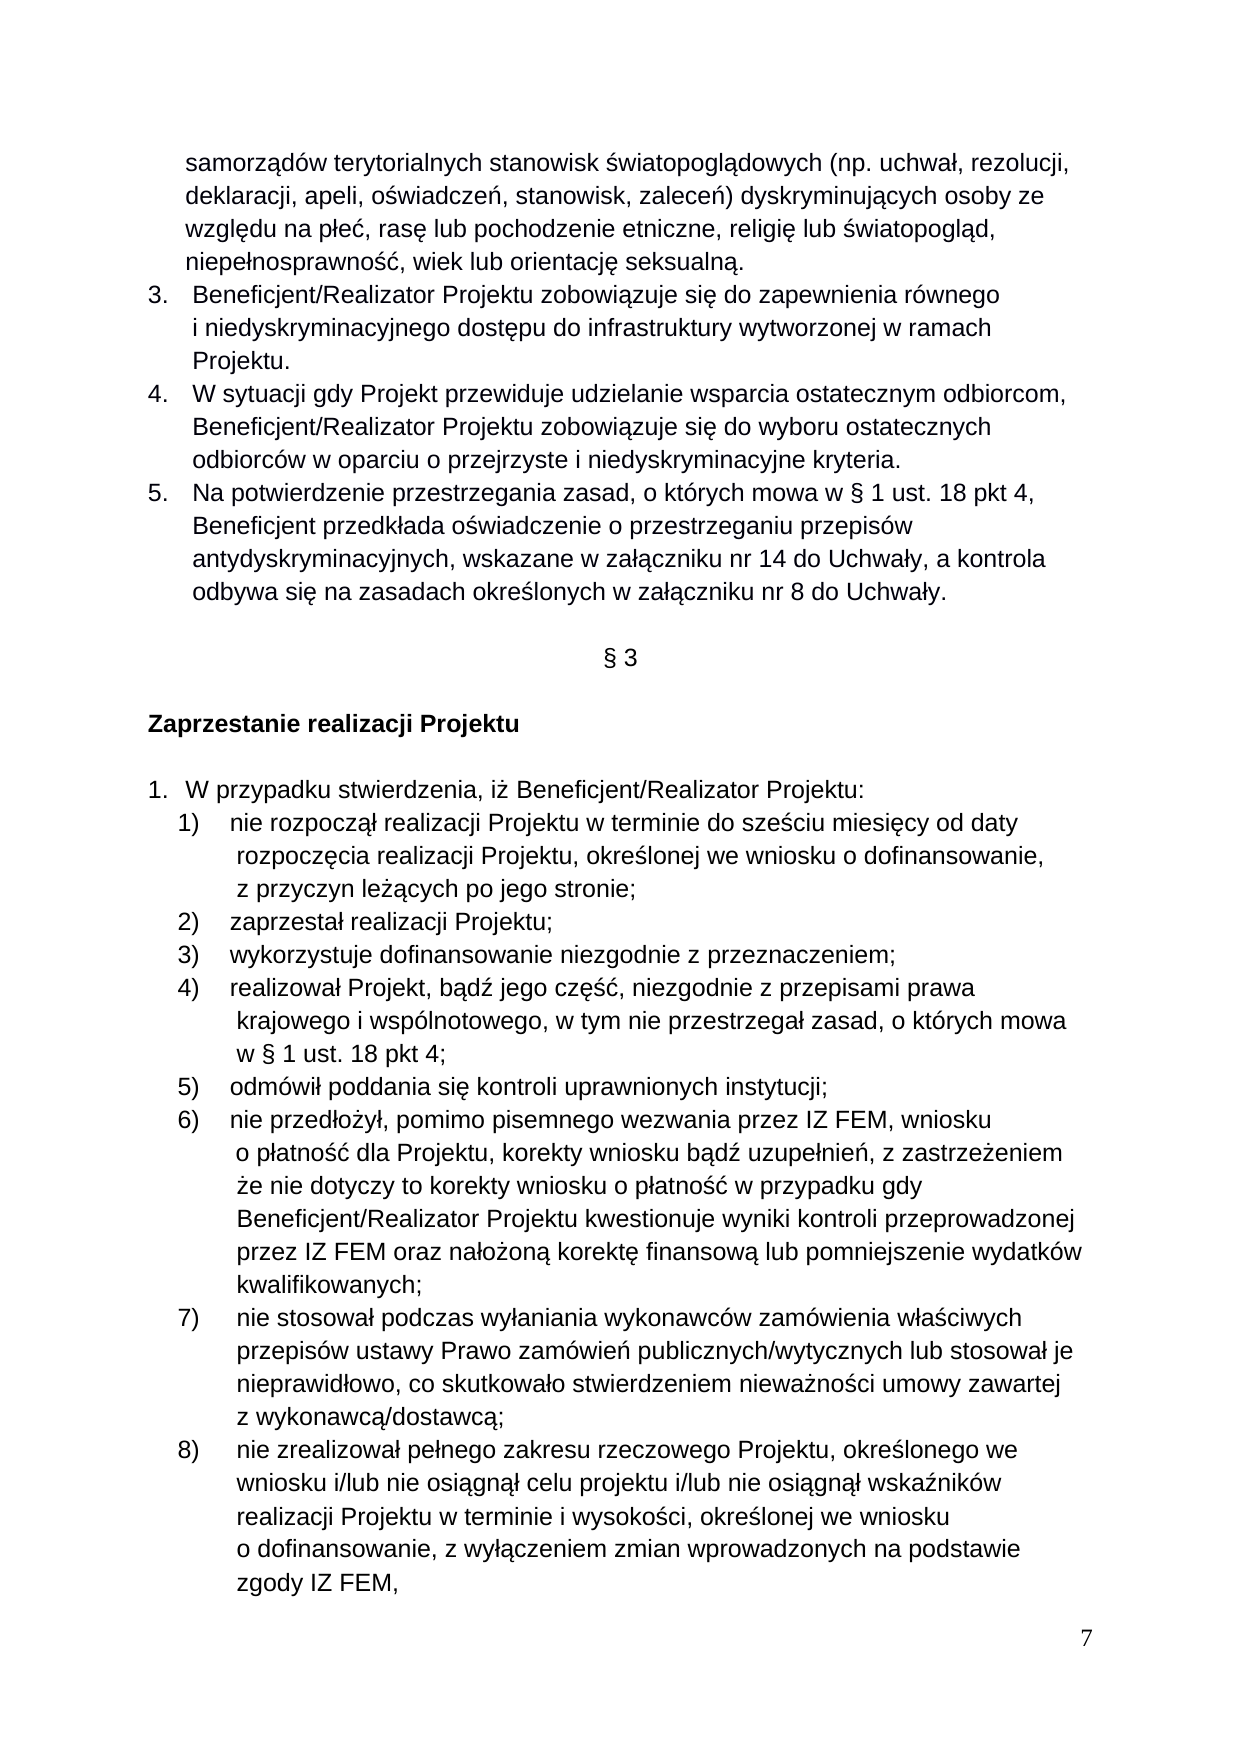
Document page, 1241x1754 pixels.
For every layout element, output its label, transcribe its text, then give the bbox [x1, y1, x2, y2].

list odmówił poddania się kontroli uprawnionych instytucji; [177, 1072, 1093, 1101]
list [148, 148, 1093, 275]
list wykorzystuje dofinansowanie niezgodnie z przeznaczeniem; [177, 940, 1093, 969]
text § 3 [148, 643, 1093, 672]
list nie przedłożył, pomimo pisemnego wezwania przez IZ FEM, wniosku [177, 1105, 1093, 1134]
list realizował Projekt, bądź jego część, niezgodnie z przepisami prawa krajowego i wspólnotowego, w tym nie przestrzegał zasad, o których mowa w § 1 ust. 18 pkt 4; [177, 973, 1093, 1068]
list Beneficjent/Realizator Projektu zobowiązuje się do zapewnienia równego i niedyskryminacyjnego dostępu do infrastruktury wytworzonej w ramach Projektu. [148, 280, 1093, 374]
list nie rozpoczął realizacji Projektu w terminie do sześciu miesięcy od daty rozpoczęcia realizacji Projektu, określonej we wniosku o dofinansowanie, z przyczyn leżących po jego stronie; [177, 808, 1093, 903]
list nie zrealizował pełnego zakresu rzeczowego Projektu, określonego we wniosku i/lub nie osiągnął celu projektu i/lub nie osiągnął wskaźników realizacji Projektu w terminie i wysokości, określonej we wniosku o dofinansowanie, z wyłączeniem zmian wprowadzonych na podstawie zgody IZ FEM, [177, 1435, 1093, 1596]
text Zaprzestanie realizacji Projektu [148, 709, 1093, 738]
list zaprzestał realizacji Projektu; [177, 907, 1093, 936]
list W sytuacji gdy Projekt przewiduje udzielanie wsparcia ostatecznym odbiorcom, Beneficjent/Realizator Projektu zobowiązuje się do wyboru ostatecznych odbiorców w oparciu o przejrzyste i niedyskryminacyjne kryteria. [148, 379, 1093, 473]
list Na potwierdzenie przestrzegania zasad, o których mowa w § 1 ust. 18 pkt 4, Beneficjent przedkłada oświadczenie o przestrzeganiu przepisów antydyskryminacyjnych, wskazane w załączniku nr 14 do Uchwały, a kontrola odbywa się na zasadach określonych w załączniku nr 8 do Uchwały. [148, 478, 1093, 606]
text o płatność dla Projektu, korekty wniosku bądź uzupełnień, z zastrzeżeniem że nie dotyczy to korekty wniosku o płatność w przypadku gdy Beneficjent/Realizator Projektu kwestionuje wyniki kontroli przeprowadzonej przez IZ FEM oraz nałożoną korektę finansową lub pomniejszenie wydatków kwalifikowanych; [222, 1138, 1093, 1299]
list W przypadku stwierdzenia, iż Beneficjent/Realizator Projektu: [148, 775, 1093, 804]
list nie stosował podczas wyłaniania wykonawców zamówienia właściwych przepisów ustawy Prawo zamówień publicznych/wytycznych lub stosował je nieprawidłowo, co skutkowało stwierdzeniem nieważności umowy zawartej z wykonawcą/dostawcą; [177, 1303, 1093, 1431]
